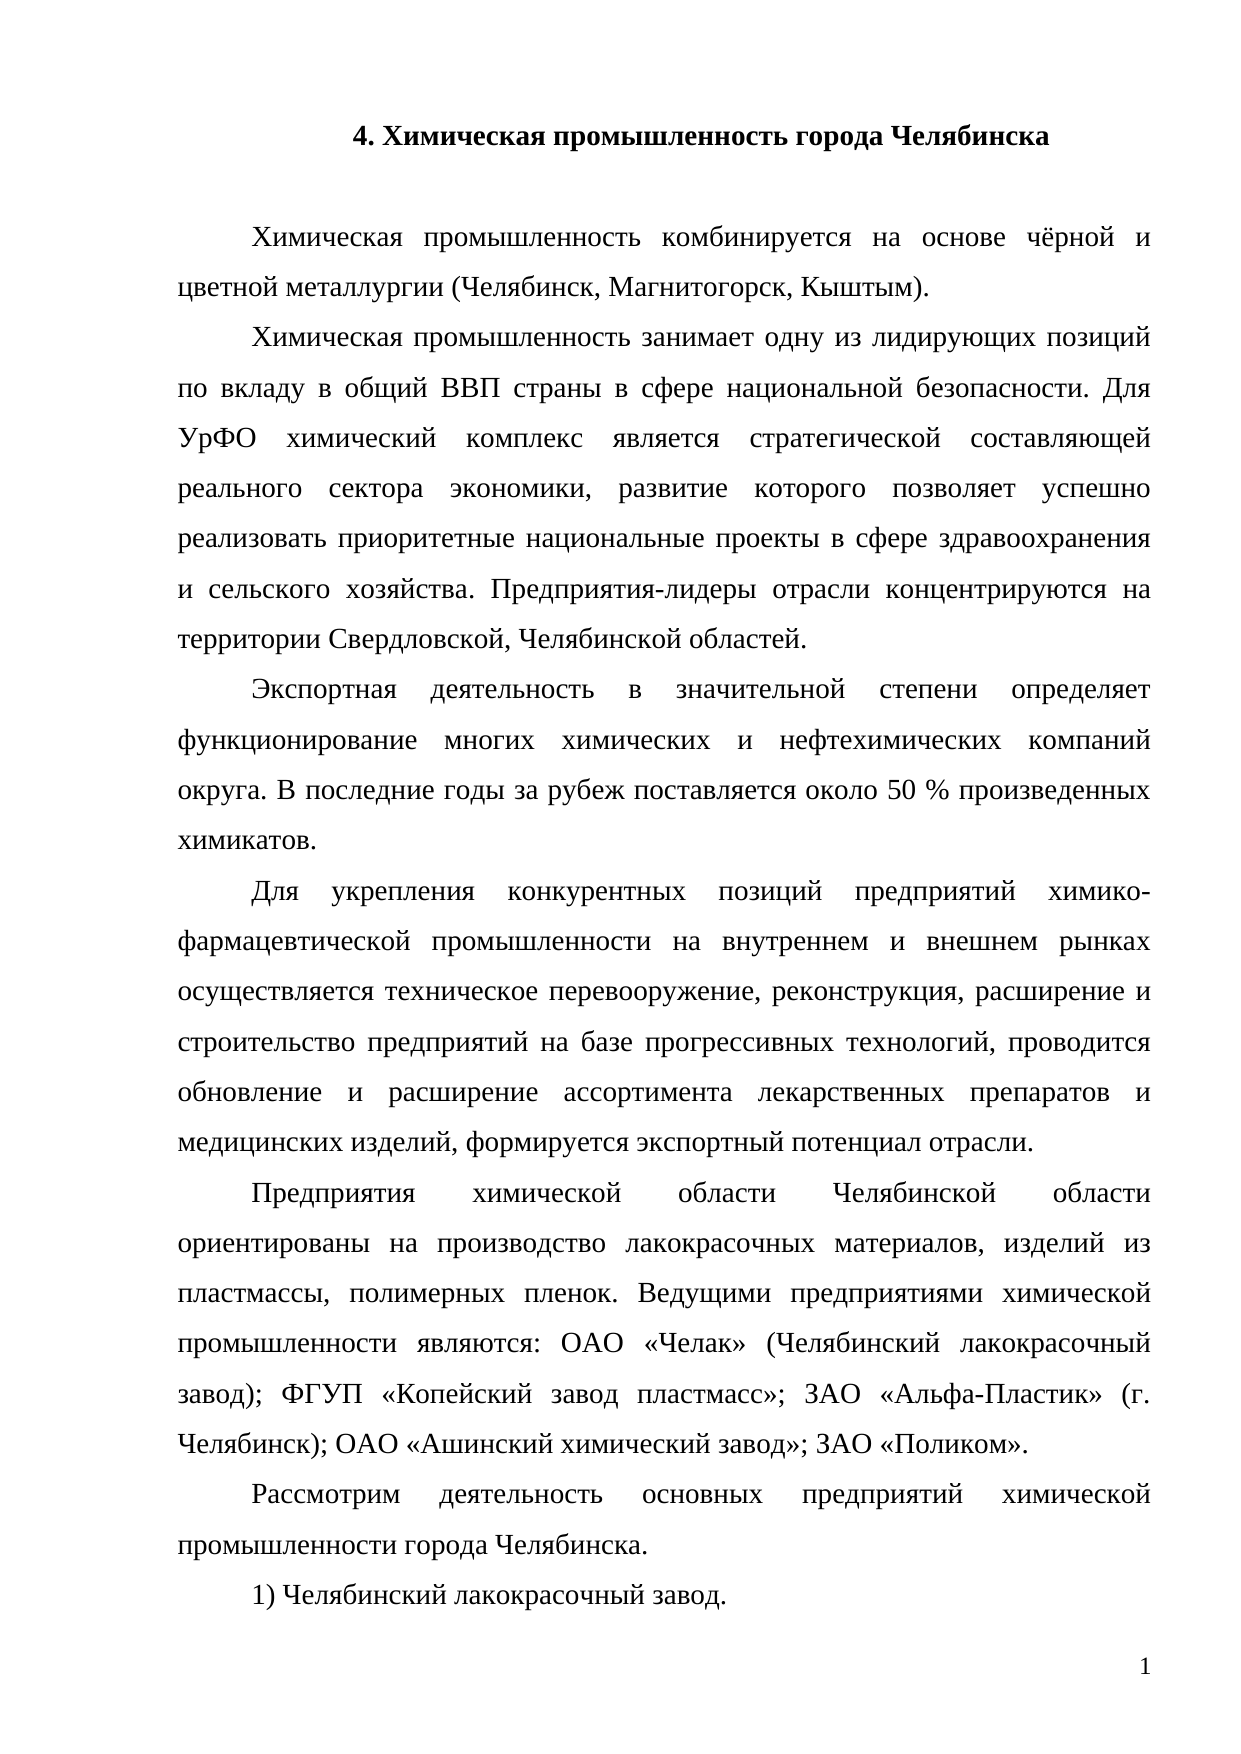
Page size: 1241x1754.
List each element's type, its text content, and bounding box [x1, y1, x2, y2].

text Химическая промышленность занимает одну из лидирующих позиций по вкладу в общий ВВП страны в сфере национальной безопасности. Для УрФО химический комплекс является стратегической составляющей реального сектора экономики, развитие которого позволяет успешно реализовать приоритетные национальные проекты в сфере здравоохранения и сельского хозяйства. Предприятия-лидеры отрасли концентрируются на территории Свердловской, Челябинской областей. [177, 319, 1152, 655]
text Экспортная деятельность в значительной степени определяет функционирование многих химических и нефтехимических компаний округа. В последние годы за рубеж поставляется около 50 % произведенных химикатов. [177, 672, 1152, 856]
text Рассмотрим деятельность основных предприятий химической промышленности города Челябинска. [177, 1477, 1152, 1560]
text Для укрепления конкурентных позиций предприятий химико-фармацевтической промышленности на внутреннем и внешнем рынках осуществляется техническое перевооружение, реконструкция, расширение и строительство предприятий на базе прогрессивных технологий, проводится обновление и расширение ассортимента лекарственных препаратов и медицинских изделий, формируется экспортный потенциал отрасли. [177, 873, 1152, 1158]
text Предприятия химической области Челябинской области ориентированы на производство лакокрасочных материалов, изделий из пластмассы, полимерных пленок. Ведущими предприятиями химической промышленности являются: ОАО «Челак» (Челябинский лакокрасочный завод); ФГУП «Копейский завод пластмасс»; ЗАО «Альфа-Пластик» (г. Челябинск); ОАО «Ашинский химический завод»; ЗАО «Поликом». [177, 1175, 1152, 1460]
text 1) Челябинский лакокрасочный завод. [177, 1577, 1152, 1611]
text 4. Химическая промышленность города Челябинска [177, 118, 1152, 152]
text Химическая промышленность комбинируется на основе чёрной и цветной металлургии (Челябинск, Магнитогорск, Кыштым). [177, 219, 1152, 303]
